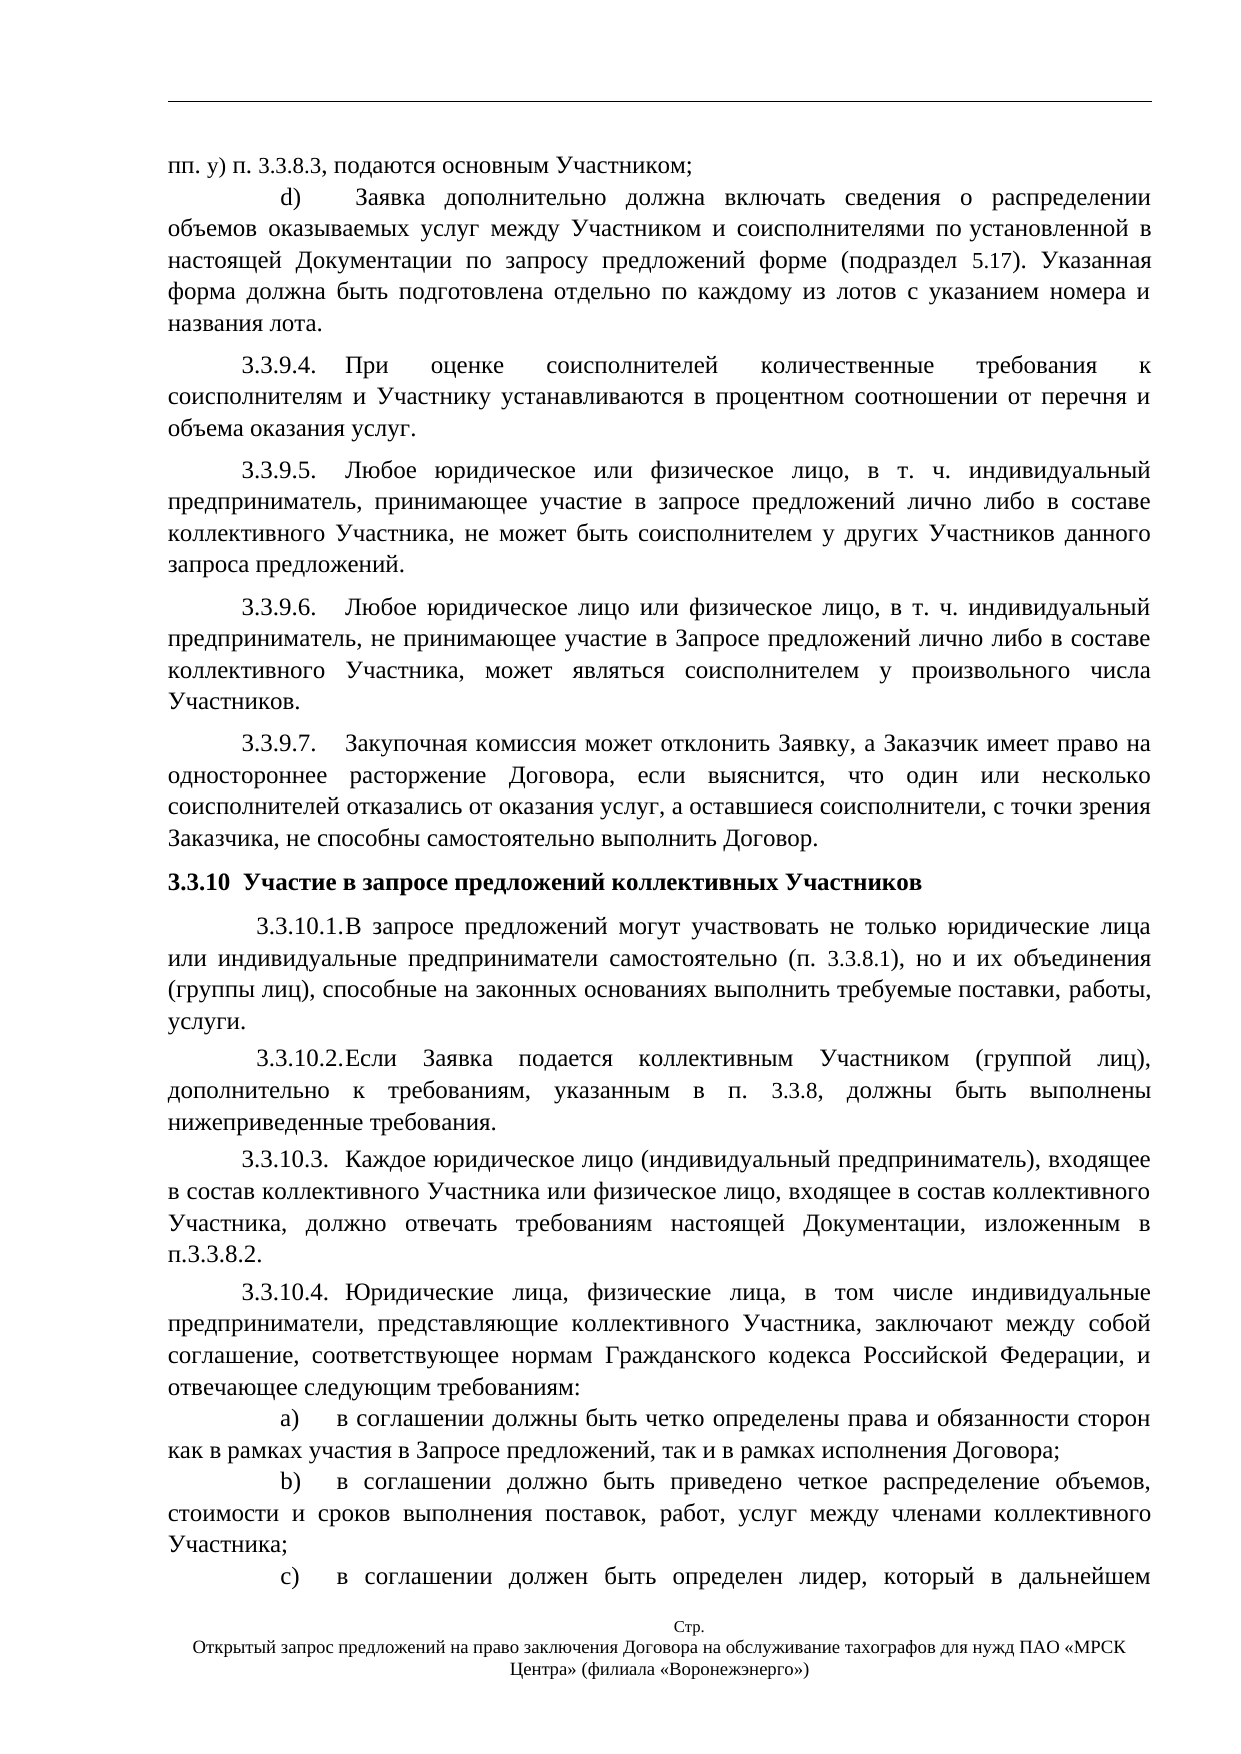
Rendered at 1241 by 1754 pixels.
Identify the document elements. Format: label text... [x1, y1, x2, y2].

list Если Заявка подается коллективным Участником (группой лиц), дополнительно к требованиям, указанным в п. 3.3.8, должны быть выполнены нижеприведенные требования. [168, 1043, 1152, 1135]
list Каждое юридическое лицо (индивидуальный предприниматель), входящее в состав коллективного Участника или физическое лицо, входящее в состав коллективного Участника, должно отвечать требованиям настоящей Документации, изложенным в п.3.3.8.2. [168, 1144, 1152, 1268]
list Закупочная комиссия может отклонить Заявку, а Заказчик имеет право на одностороннее расторжение Договора, если выяснится, что один или несколько соисполнителей отказались от оказания услуг, а оставшиеся соисполнители, с точки зрения Заказчика, не способны самостоятельно выполнить Договор. [168, 728, 1152, 852]
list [168, 150, 1152, 179]
list В запросе предложений могут участвовать не только юридические лица или индивидуальные предприниматели самостоятельно (п. 3.3.8.1), но и их объединения (группы лиц), способные на законных основаниях выполнить требуемые поставки, работы, услуги. [168, 911, 1152, 1034]
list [168, 1561, 1152, 1590]
subtitle Участие в запросе предложений коллективных Участников [168, 867, 1152, 896]
list При оценке соисполнителей количественные требования к соисполнителям и Участнику устанавливаются в процентном соотношении от перечня и объема оказания услуг. [168, 350, 1152, 442]
list Заявка дополнительно должна включать сведения о распределении объемов оказываемых услуг между Участником и соисполнителями по установленной в настоящей Документации по запросу предложений форме (подраздел 5.17). Указанная форма должна быть подготовлена отдельно по каждому из лотов с указанием номера и названия лота. [168, 182, 1152, 337]
list Любое юридическое лицо или физическое лицо, в т. ч. индивидуальный предприниматель, не принимающее участие в Запросе предложений лично либо в составе коллективного Участника, может являться соисполнителем у произвольного числа Участников. [168, 592, 1152, 715]
list в соглашении должно быть приведено четкое распределение объемов, стоимости и сроков выполнения поставок, работ, услуг между членами коллективного Участника; [168, 1466, 1152, 1558]
list Любое юридическое или физическое лицо, в т. ч. индивидуальный предприниматель, принимающее участие в запросе предложений лично либо в составе коллективного Участника, не может быть соисполнителем у других Участников данного запроса предложений. [168, 455, 1152, 578]
list в соглашении должны быть четко определены права и обязанности сторон как в рамках участия в Запросе предложений, так и в рамках исполнения Договора; [168, 1403, 1152, 1463]
list Юридические лица, физические лица, в том числе индивидуальные предприниматели, представляющие коллективного Участника, заключают между собой соглашение, соответствующее нормам Гражданского кодекса Российской Федерации, и отвечающее следующим требованиям: [168, 1277, 1152, 1400]
